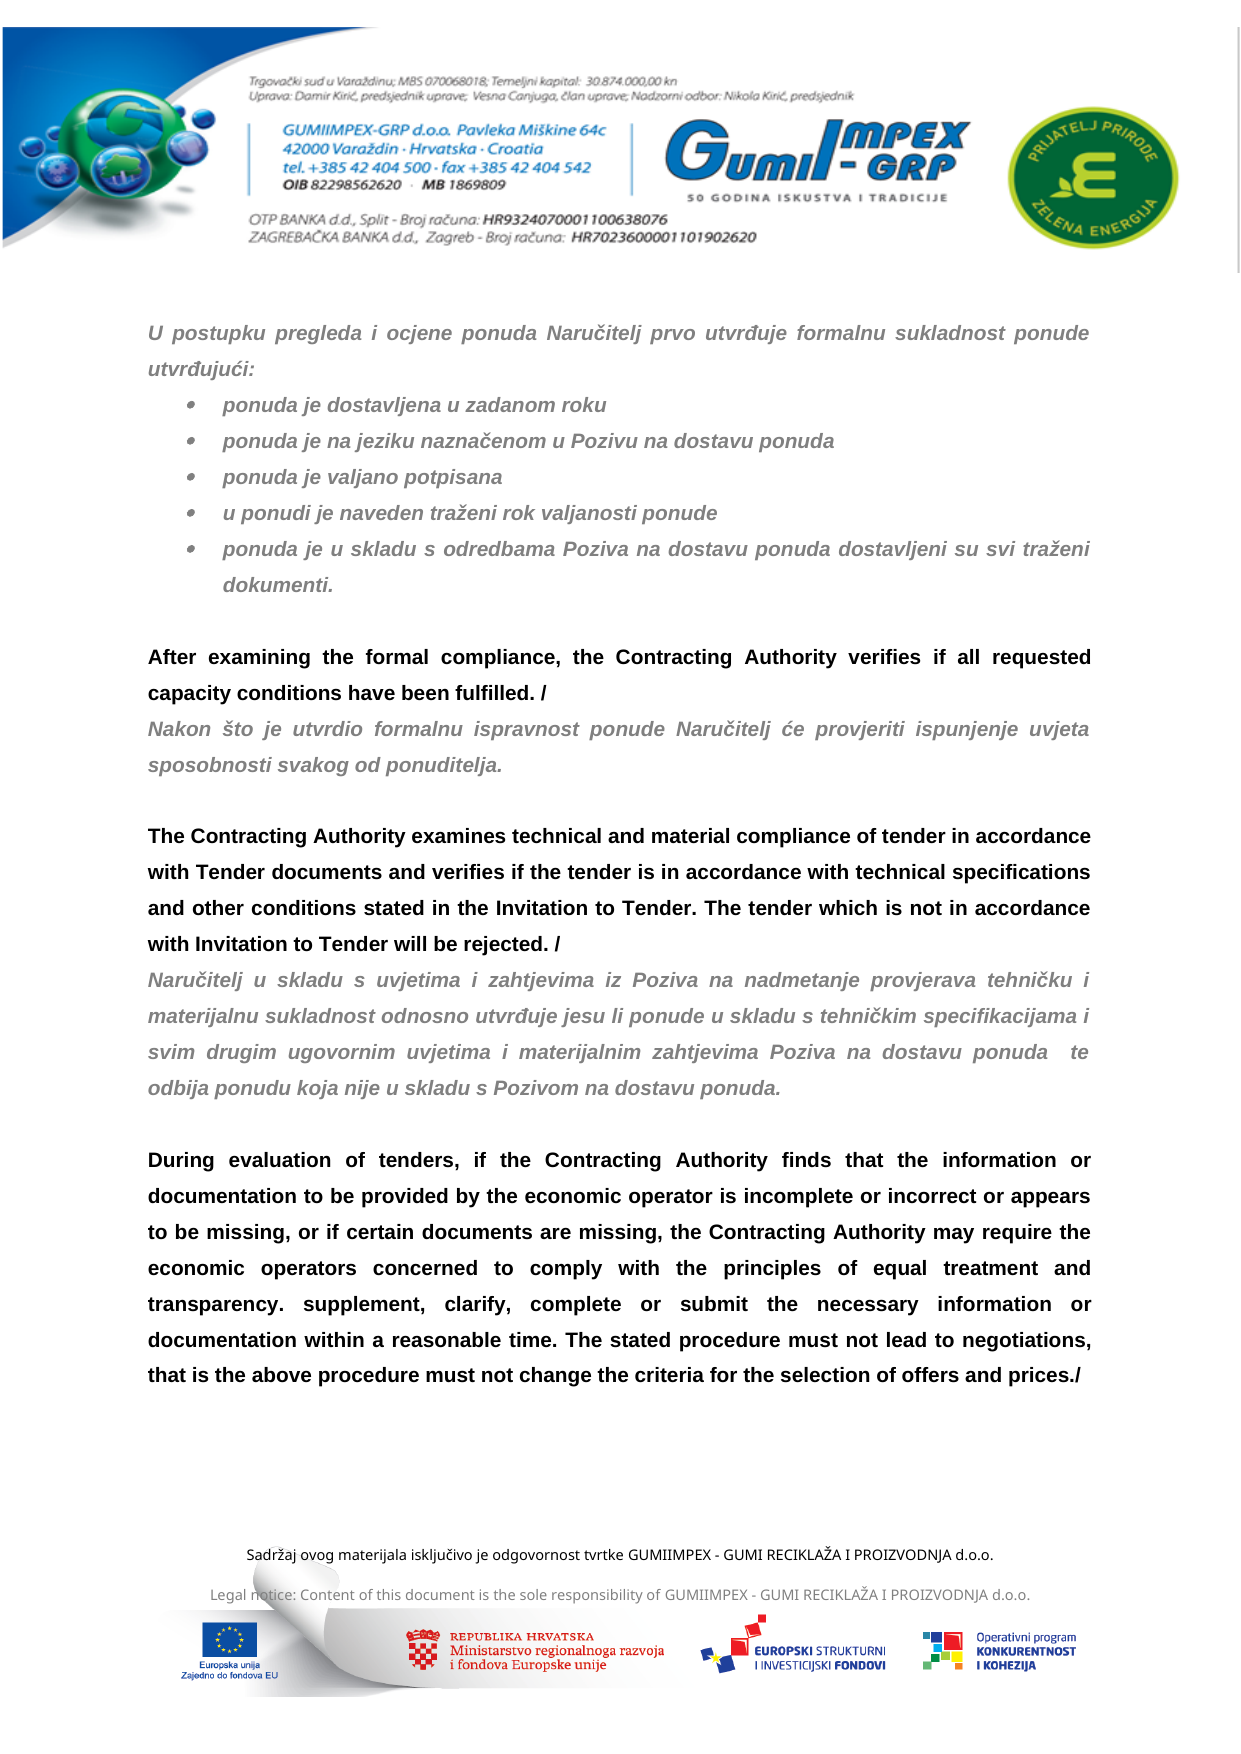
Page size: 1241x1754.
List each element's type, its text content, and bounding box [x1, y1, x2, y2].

text The Contracting Authority examines technical and material compliance of tender in accordance with Tender documents and verifies if the tender is in accordance with technical specifications and other conditions stated in the Invitation to Tender. The tender which is not in accordance with Invitation to Tender will be rejected. / [148, 824, 1093, 956]
list u ponudi je naveden traženi rok valjanosti ponude [185, 501, 1093, 525]
picture [156, 1532, 1102, 1697]
text Naručitelj u skladu s uvjetima i zahtjevima iz Poziva na nadmetanje provjerava tehničku i materijalnu sukladnost odnosno utvrđuje jesu li ponude u skladu s tehničkim specifikacijama i svim drugim ugovornim uvjetima i materijalnim zahtjevima Poziva na dostavu ponuda te odbija ponudu koja nije u skladu s Pozivom na dostavu ponuda. [148, 968, 1093, 1100]
text U postupku pregleda i ocjene ponuda Naručitelj prvo utvrđuje formalnu sukladnost ponude utvrđujući: [148, 321, 1093, 381]
list ponuda je dostavljena u zadanom roku [185, 392, 1093, 417]
text During evaluation of tenders, if the Contracting Authority finds that the information or documentation to be provided by the economic operator is incomplete or incorrect or appears to be missing, or if certain documents are missing, the Contracting Authority may require the economic operators concerned to comply with the principles of equal treatment and transparency. supplement, clarify, complete or submit the necessary information or documentation within a reasonable time. The stated procedure must not lead to negotiations, that is the above procedure must not change the criteria for the selection of offers and prices./ [148, 1148, 1093, 1387]
text Nakon što je utvrdio formalnu ispravnost ponude Naručitelj će provjeriti ispunjenje uvjeta sposobnosti svakog od ponuditelja. [148, 716, 1093, 776]
list ponuda je u skladu s odredbama Poziva na dostavu ponuda dostavljeni su svi traženi dokumenti. [185, 537, 1093, 597]
list ponuda je valjano potpisana [185, 464, 1093, 489]
text After examining the formal compliance, the Contracting Authority verifies if all requested capacity conditions have been fulfilled. / [148, 644, 1093, 704]
list ponuda je na jeziku naznačenom u Pozivu na dostavu ponuda [185, 428, 1093, 453]
picture [2, 27, 1240, 273]
